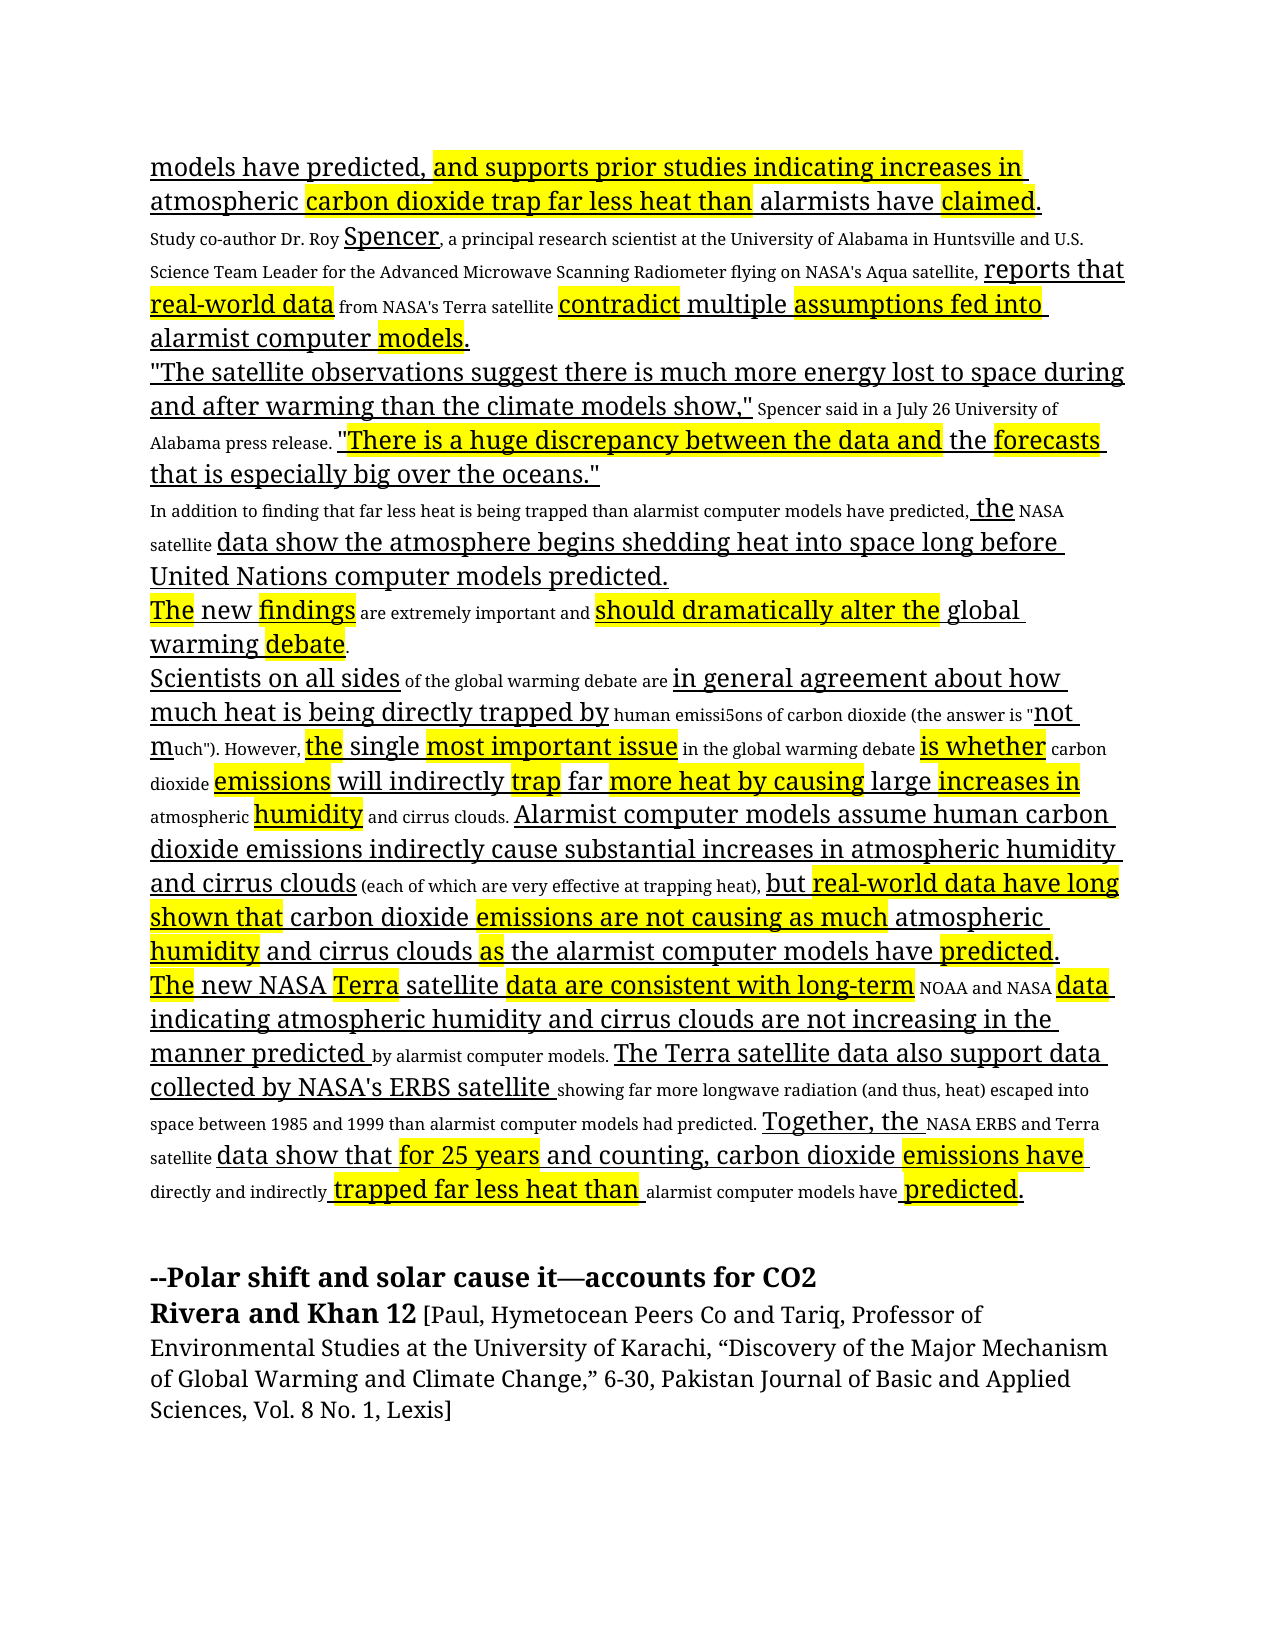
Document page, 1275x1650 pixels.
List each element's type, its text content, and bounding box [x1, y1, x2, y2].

text "The satellite observations suggest there is much more energy lost to space during and after warming than the climate models show," Spencer said in a July 26 University of Alabama press release. "There is a huge discrepancy between the data and the forecasts that is especially big over the oceans." [150, 354, 1125, 383]
text Study co-author Dr. Roy Spencer, a principal research scientist at the University of Alabama in Huntsville and U.S. Science Team Leader for the Advanced Microwave Scanning Radiometer flying on NASA's Aqua satellite, reports that real-world data from NASA's Terra satellite contradict multiple assumptions fed into alarmist computer models. [150, 218, 1125, 354]
text The new NASA Terra satellite data are consistent with long-term NOAA and NASA data indicating atmospheric humidity and cirrus clouds are not increasing in the manner predicted by alarmist computer models. The Terra satellite data also support data collected by NASA's ERBS satellite showing far more longwave radiation (and thus, heat) escaped into space between 1985 and 1999 than alarmist computer models had predicted. Together, the NASA ERBS and Terra satellite data show that for 25 years and counting, carbon dioxide emissions have directly and indirectly trapped far less heat than alarmist computer models have predicted. [150, 967, 1125, 1206]
text Rivera and Khan 12 [Paul, Hymetocean Peers Co and Tariq, Professor of Environmental Studies at the University of Karachi, “Discovery of the Major Mechanism of Global Warming and Climate Change,” 6-30, Pakistan Journal of Basic and Applied Sciences, Vol. 8 No. 1, Lexis] [150, 1295, 1125, 1426]
text "The satellite observations suggest there is much more energy lost to space during and after warming than the climate models show," Spencer said in a July 26 University of Alabama press release. "There is a huge discrepancy between the data and the forecasts that is especially big over the oceans." [150, 385, 1125, 491]
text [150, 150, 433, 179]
text In addition to finding that far less heat is being trapped than alarmist computer models have predicted, the NASA satellite data show the atmosphere begins shedding heat into space long before United Nations computer models predicted. [150, 491, 1125, 593]
subtitle --Polar shift and solar cause it—accounts for CO2 [150, 1258, 1125, 1295]
text The new findings are extremely important and should dramatically alter the global warming debate. [345, 593, 1125, 661]
text Scientists on all sides of the global warming debate are in general agreement about how much heat is being directly trapped by human emissi5ons of carbon dioxide (the answer is "not much"). However, the single most important issue in the global warming debate is whether carbon dioxide emissions will indirectly trap far more heat by causing large increases in atmospheric humidity and cirrus clouds. Alarmist computer models assume human carbon dioxide emissions indirectly cause substantial increases in atmospheric humidity and cirrus clouds (each of which are very effective at trapping heat), but real-world data have long shown that carbon dioxide emissions are not causing as much atmospheric humidity and cirrus clouds as the alarmist computer models have predicted. [150, 661, 1125, 967]
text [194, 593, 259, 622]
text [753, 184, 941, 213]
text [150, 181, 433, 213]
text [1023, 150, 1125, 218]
